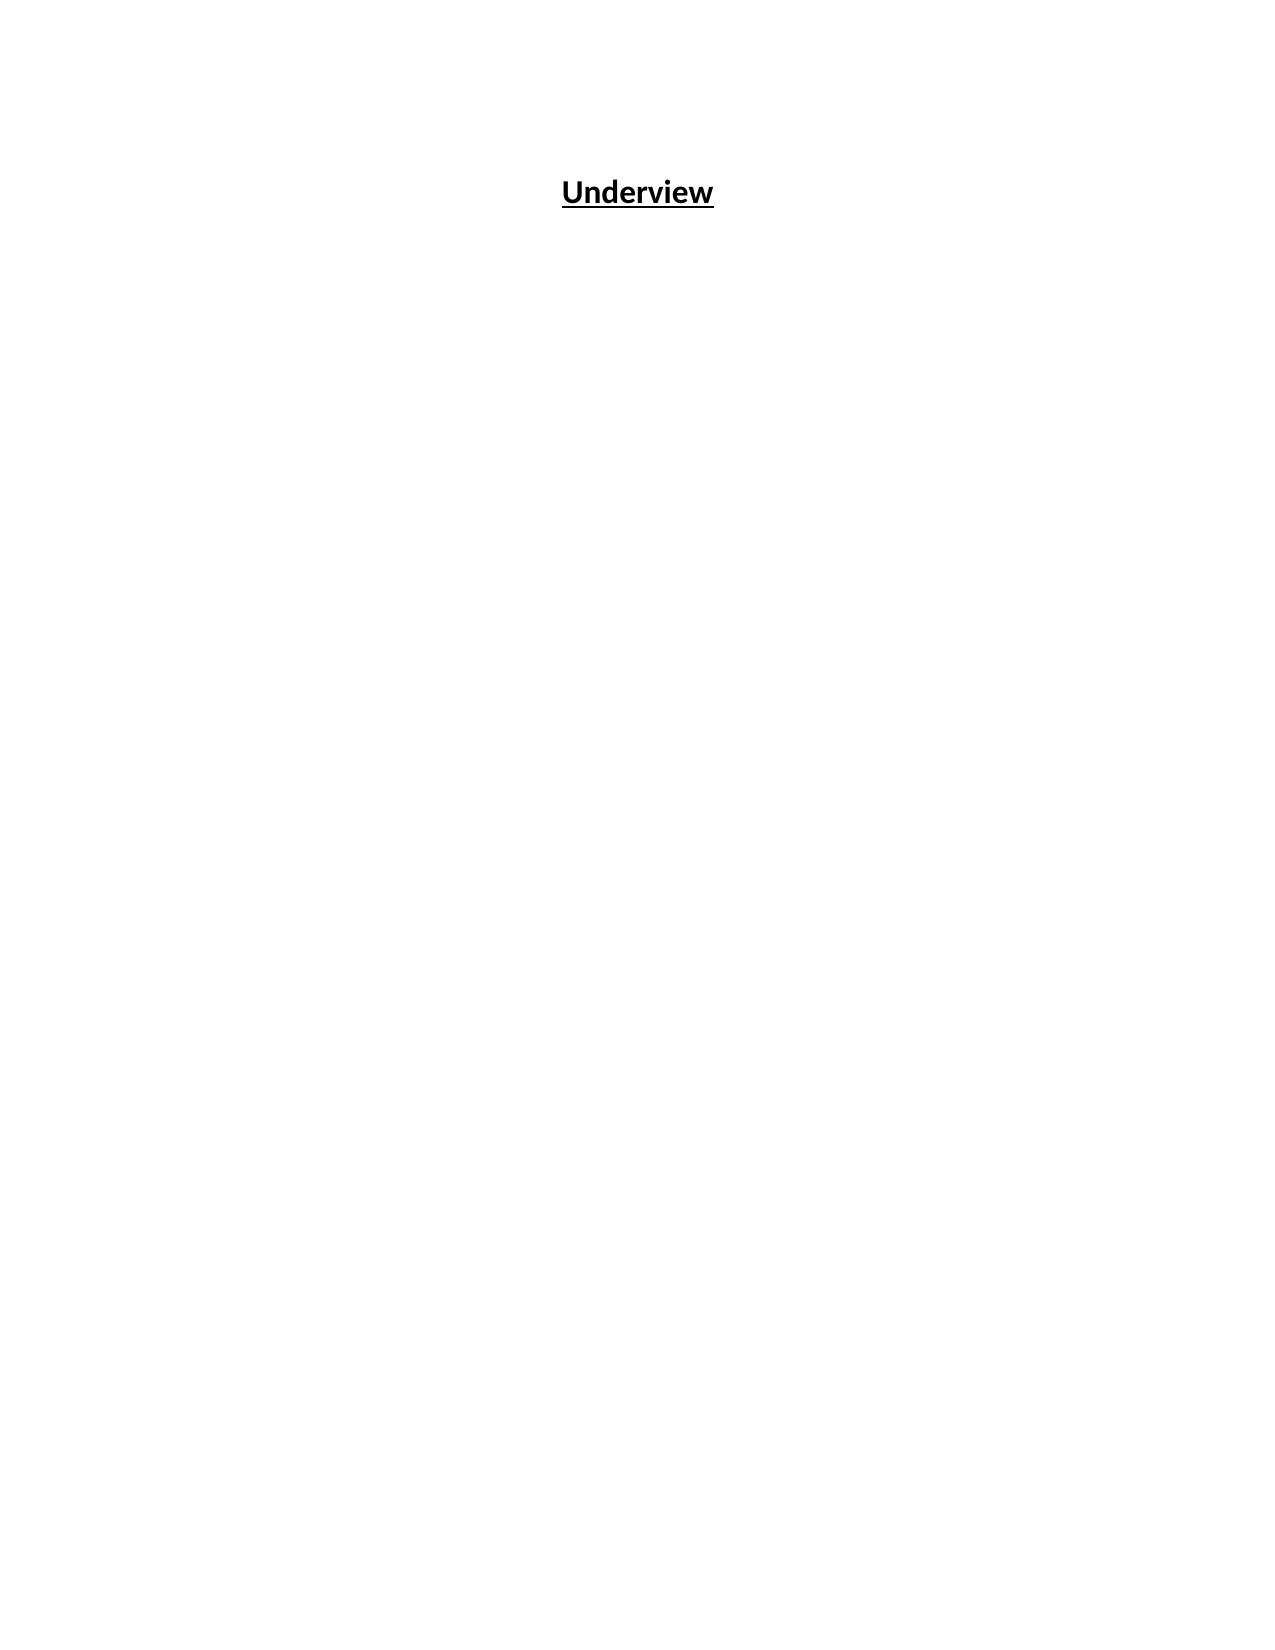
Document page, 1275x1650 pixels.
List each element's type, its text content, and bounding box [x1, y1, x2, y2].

subtitle Underview [150, 171, 1125, 212]
